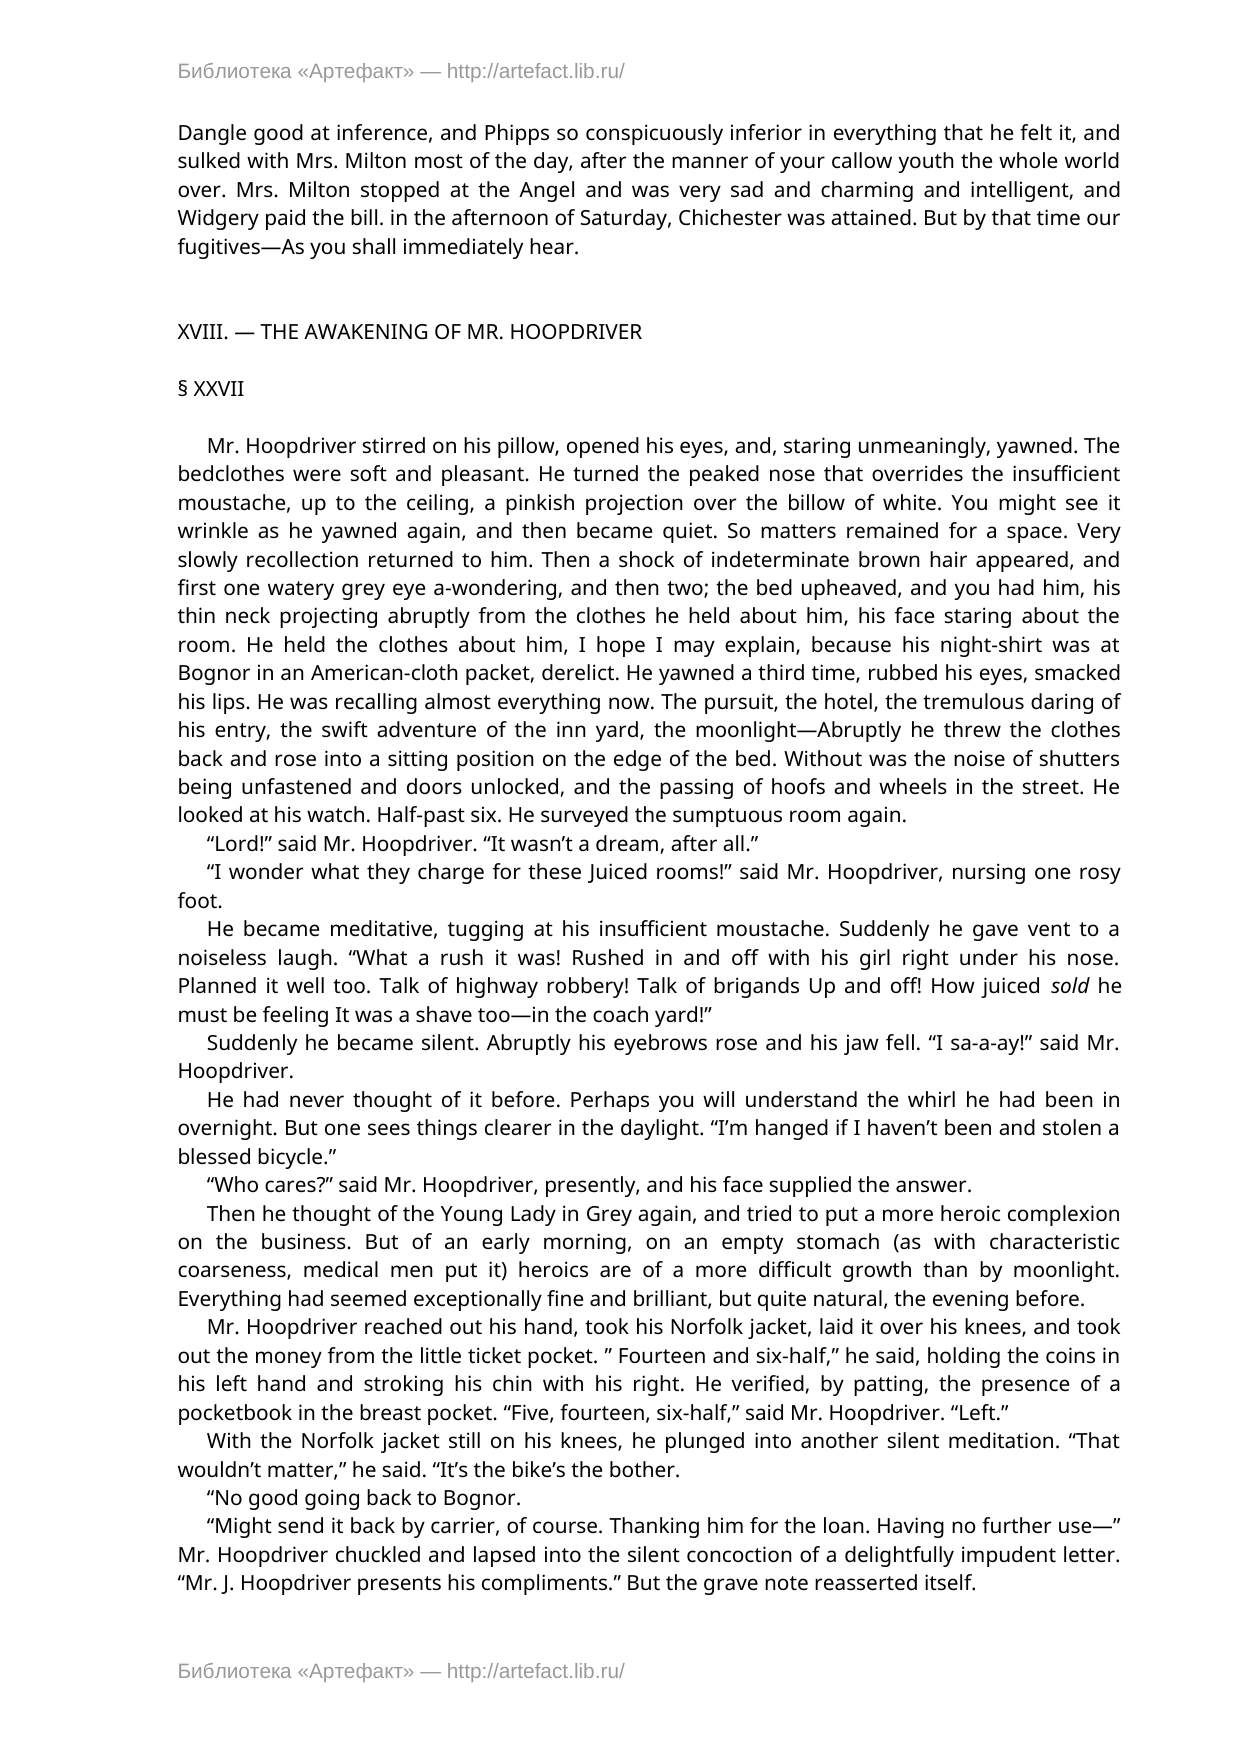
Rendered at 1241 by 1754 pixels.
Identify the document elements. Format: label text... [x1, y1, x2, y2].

subtitle XVIII. — THE AWAKENING OF MR. HOOPDRIVER [177, 317, 1122, 346]
text Then he thought of the Young Lady in Grey again, and tried to put a more heroic complexion on the business. But of an early morning, on an empty stomach (as with characteristic coarseness, medical men put it) heroics are of a more difficult growth than by moonlight. Everything had seemed exceptionally fine and brilliant, but quite natural, the evening before. [177, 1199, 1122, 1312]
text Mr. Hoopdriver reached out his hand, took his Norfolk jacket, laid it over his knees, and took out the money from the little ticket pocket. ” Fourteen and six-half,” he said, holding the coins in his left hand and stroking his chin with his right. He verified, by patting, the presence of a pocketbook in the breast pocket. “Five, fourteen, six-half,” said Mr. Hoopdriver. “Left.” [177, 1312, 1122, 1426]
text “Who cares?” said Mr. Hoopdriver, presently, and his face supplied the answer. [177, 1170, 1122, 1199]
text He had never thought of it before. Perhaps you will understand the whirl he had been in overnight. But one sees things clearer in the daylight. “I’m hanged if I haven’t been and stolen a blessed bicycle.” [177, 1085, 1122, 1170]
text “No good going back to Bognor. [177, 1483, 1122, 1512]
text “I wonder what they charge for these Juiced rooms!” said Mr. Hoopdriver, nursing one rosy foot. [177, 857, 1122, 914]
text With the Norfolk jacket still on his knees, he plunged into another silent meditation. “That wouldn’t matter,” he said. “It’s the bike’s the bother. [177, 1426, 1122, 1483]
text Suddenly he became silent. Abruptly his eyebrows rose and his jaw fell. “I sa-a-ay!” said Mr. Hoopdriver. [177, 1028, 1122, 1085]
text He became meditative, tugging at his insufficient moustache. Suddenly he gave vent to a noiseless laugh. “What a rush it was! Rushed in and off with his girl right under his nose. Planned it well too. Talk of highway robbery! Talk of brigands Up and off! How juiced sold he must be feeling It was a shave too—in the coach yard!” [177, 914, 1122, 1028]
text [177, 118, 1122, 260]
subtitle § XXVII [177, 374, 1122, 402]
text “Lord!” said Mr. Hoopdriver. “It wasn’t a dream, after all.” [177, 829, 1122, 857]
text Mr. Hoopdriver stirred on his pillow, opened his eyes, and, staring unmeaningly, yawned. The bedclothes were soft and pleasant. He turned the peaked nose that overrides the insufficient moustache, up to the ceiling, a pinkish projection over the billow of white. You might see it wrinkle as he yawned again, and then became quiet. So matters remained for a space. Very slowly recollection returned to him. Then a shock of indeterminate brown hair appeared, and first one watery grey eye a-wondering, and then two; the bed upheaved, and you had him, his thin neck projecting abruptly from the clothes he held about him, his face staring about the room. He held the clothes about him, I hope I may explain, because his night-shirt was at Bognor in an American-cloth packet, derelict. He yawned a third time, rubbed his eyes, smacked his lips. He was recalling almost everything now. The pursuit, the hotel, the tremulous daring of his entry, the swift adventure of the inn yard, the moonlight—Abruptly he threw the clothes back and rose into a sitting position on the edge of the bed. Without was the noise of shutters being unfastened and doors unlocked, and the passing of hoofs and wheels in the street. He looked at his watch. Half-past six. He surveyed the sumptuous room again. [177, 431, 1122, 829]
text “Might send it back by carrier, of course. Thanking him for the loan. Having no further use—” Mr. Hoopdriver chuckled and lapsed into the silent concoction of a delightfully impudent letter. “Mr. J. Hoopdriver presents his compliments.” But the grave note reasserted itself. [177, 1512, 1122, 1597]
